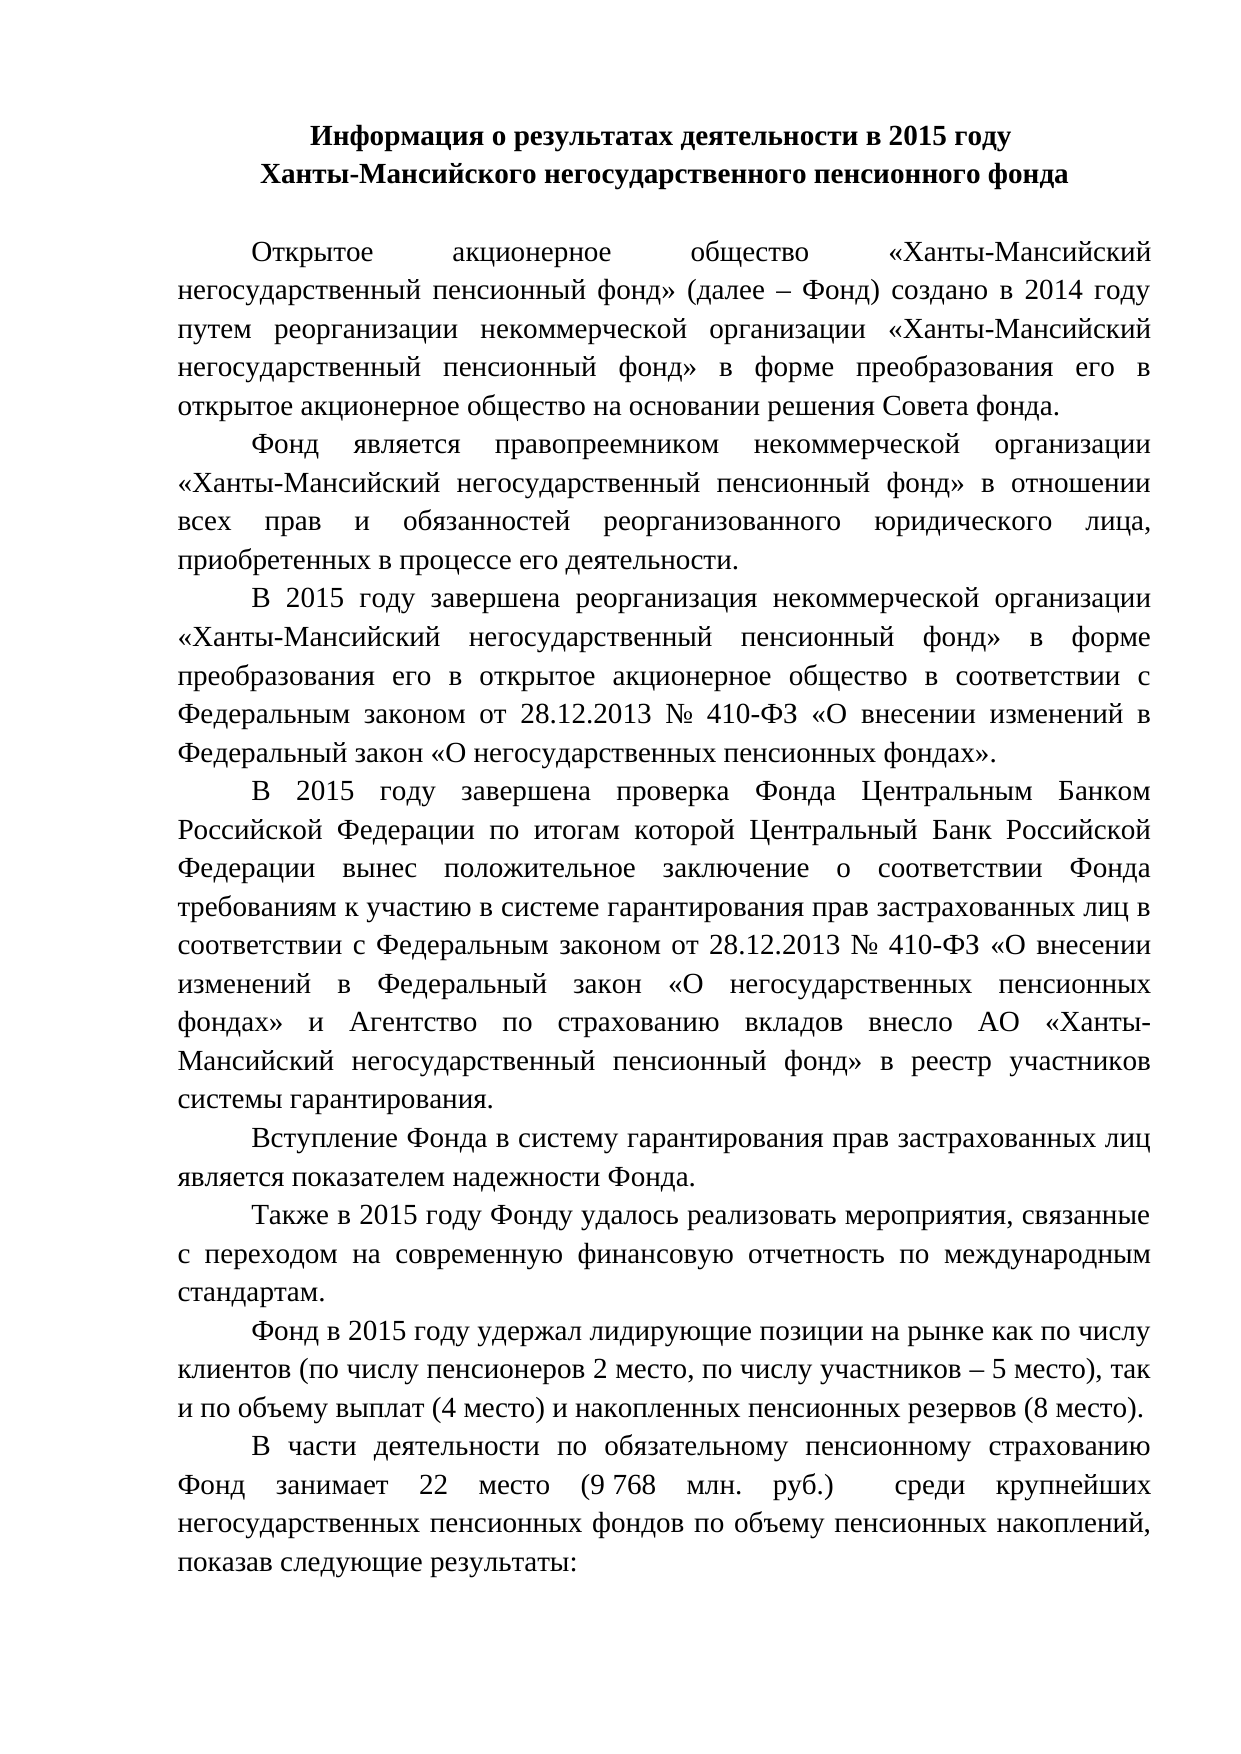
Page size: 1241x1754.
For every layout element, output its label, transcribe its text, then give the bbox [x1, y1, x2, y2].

text В 2015 году завершена проверка Фонда Центральным Банком Российской Федерации по итогам которой Центральный Банк Российской Федерации вынес положительное заключение о соответствии Фонда требованиям к участию в системе гарантирования прав застрахованных лиц в соответствии с Федеральным законом от 28.12.2013 № 410-ФЗ «О внесении изменений в Федеральный закон «О негосударственных пенсионных фондах» и Агентство по страхованию вкладов внесло АО «Ханты-Мансийский негосударственный пенсионный фонд» в реестр участников системы гарантирования. [177, 773, 1152, 1115]
text Фонд в 2015 году удержал лидирующие позиции на рынке как по числу клиентов (по числу пенсионеров 2 место, по числу участников – 5 место), так и по объему выплат (4 место) и накопленных пенсионных резервов (8 место). [177, 1313, 1152, 1423]
text Вступление Фонда в систему гарантирования прав застрахованных лиц является показателем надежности Фонда. [177, 1120, 1152, 1192]
text Информация о результатах деятельности в 2015 году Ханты-Мансийского негосударственного пенсионного фонда [177, 118, 1152, 190]
text Открытое акционерное общество «Ханты-Мансийский негосударственный пенсионный фонд» (далее – Фонд) создано в 2014 году путем реорганизации некоммерческой организации «Ханты-Мансийский негосударственный пенсионный фонд» в форме преобразования его в открытое акционерное общество на основании решения Совета фонда. [177, 234, 1152, 421]
text Фонд является правопреемником некоммерческой организации «Ханты-Мансийский негосударственный пенсионный фонд» в отношении всех прав и обязанностей реорганизованного юридического лица, приобретенных в процессе его деятельности. [177, 426, 1152, 576]
text В 2015 году завершена реорганизация некоммерческой организации «Ханты-Мансийский негосударственный пенсионный фонд» в форме преобразования его в открытое акционерное общество в соответствии с Федеральным законом от 28.12.2013 № 410-ФЗ «О внесении изменений в Федеральный закон «О негосударственных пенсионных фондах». [177, 581, 1152, 768]
text Также в 2015 году Фонду удалось реализовать мероприятия, связанные с переходом на современную финансовую отчетность по международным стандартам. [177, 1197, 1152, 1308]
text В части деятельности по обязательному пенсионному страхованию Фонд занимает 22 место (9 768 млн. руб.) среди крупнейших негосударственных пенсионных фондов по объему пенсионных накоплений, показав следующие результаты: [177, 1428, 1152, 1578]
